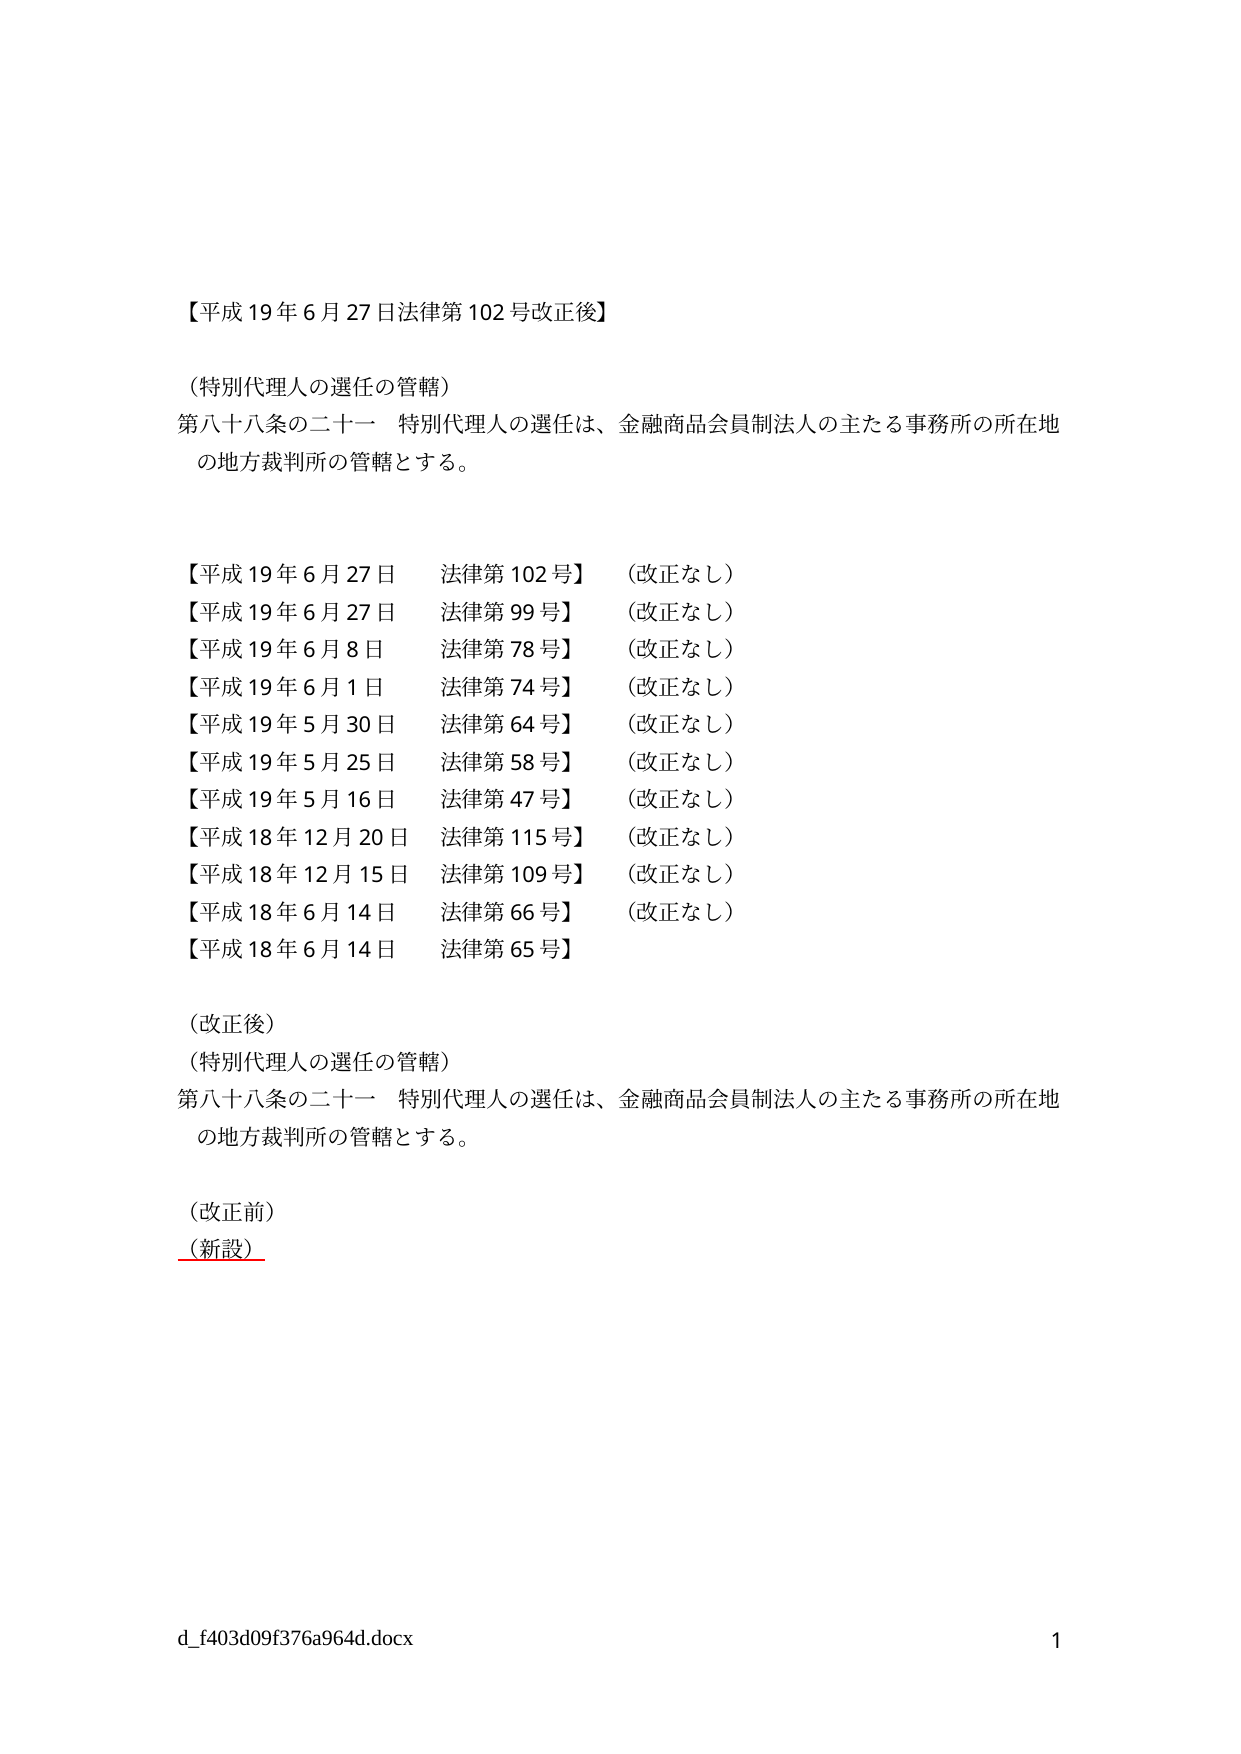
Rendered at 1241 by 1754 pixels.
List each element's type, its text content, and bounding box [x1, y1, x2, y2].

text 【平成19年6月27日 法律第102号】 （改正なし） [177, 554, 1063, 592]
text 【平成18年12月20日 法律第115号】 （改正なし） [177, 817, 1063, 854]
text 第八十八条の二十一 特別代理人の選任は、金融商品会員制法人の主たる事務所の所在地の地方裁判所の管轄とする。 [177, 1079, 1063, 1154]
text 【平成19年6月8日 法律第78号】 （改正なし） [177, 629, 1063, 667]
text 【平成19年5月16日 法律第47号】 （改正なし） [177, 779, 1063, 817]
text （改正前） [177, 1192, 1063, 1229]
text 【平成18年12月15日 法律第109号】 （改正なし） [177, 854, 1063, 892]
text （特別代理人の選任の管轄） [177, 1042, 1063, 1079]
text （改正後） [177, 1004, 1063, 1042]
text 第八十八条の二十一 特別代理人の選任は、金融商品会員制法人の主たる事務所の所在地の地方裁判所の管轄とする。 [177, 404, 1063, 479]
text 【平成19年5月25日 法律第58号】 （改正なし） [177, 742, 1063, 779]
text 【平成18年6月14日 法律第65号】 [177, 929, 1063, 967]
text （新設） [177, 1229, 1063, 1267]
text 【平成18年6月14日 法律第66号】 （改正なし） [177, 892, 1063, 929]
text 【平成19年6月27日法律第102号改正後】 [177, 292, 1063, 329]
text 【平成19年5月30日 法律第64号】 （改正なし） [177, 704, 1063, 742]
text （特別代理人の選任の管轄） [177, 367, 1063, 404]
text 【平成19年6月1日 法律第74号】 （改正なし） [177, 667, 1063, 704]
text 【平成19年6月27日 法律第99号】 （改正なし） [177, 592, 1063, 629]
